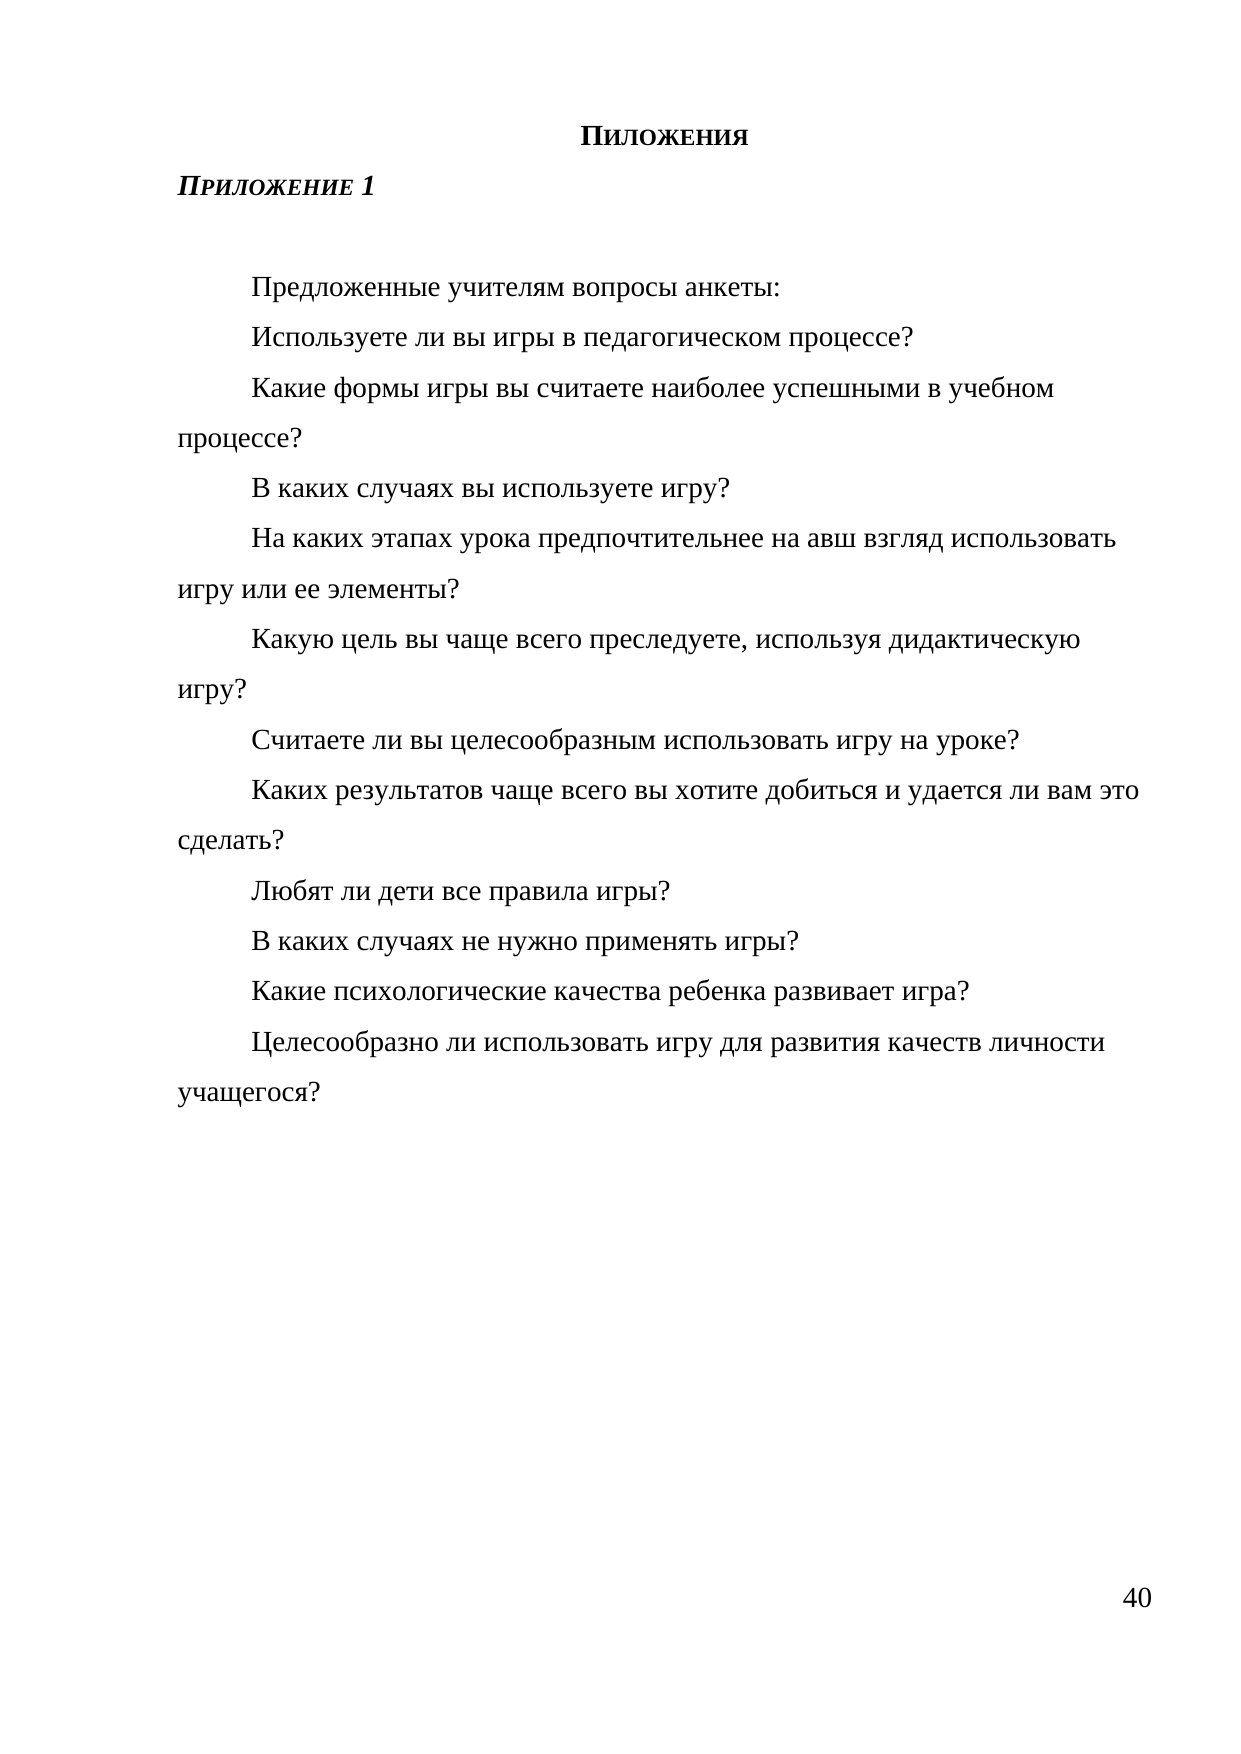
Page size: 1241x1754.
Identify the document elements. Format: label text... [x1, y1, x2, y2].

text Целесообразно ли использовать игру для развития качеств личности учащегося? [177, 1024, 1152, 1108]
text Любят ли дети все правила игры? [177, 873, 1152, 906]
text Какую цель вы чаще всего преследуете, используя дидактическую игру? [177, 621, 1152, 705]
text На каких этапах урока предпочтительнее на авш взгляд использовать игру или ее элементы? [177, 521, 1152, 604]
text Пиложения [177, 118, 1152, 152]
text В каких случаях вы используете игру? [177, 470, 1152, 504]
text Используете ли вы игры в педагогическом процессе? [177, 319, 1152, 353]
text Считаете ли вы целесообразным использовать игру на уроке? [177, 722, 1152, 755]
text В каких случаях не нужно применять игры? [177, 923, 1152, 957]
text Приложение 1 [177, 168, 1152, 202]
text Какие формы игры вы считаете наиболее успешными в учебном процессе? [177, 370, 1152, 453]
text Какие психологические качества ребенка развивает игра? [177, 973, 1152, 1007]
text Каких результатов чаще всего вы хотите добиться и удается ли вам это сделать? [177, 772, 1152, 856]
text Предложенные учителям вопросы анкеты: [177, 269, 1152, 303]
